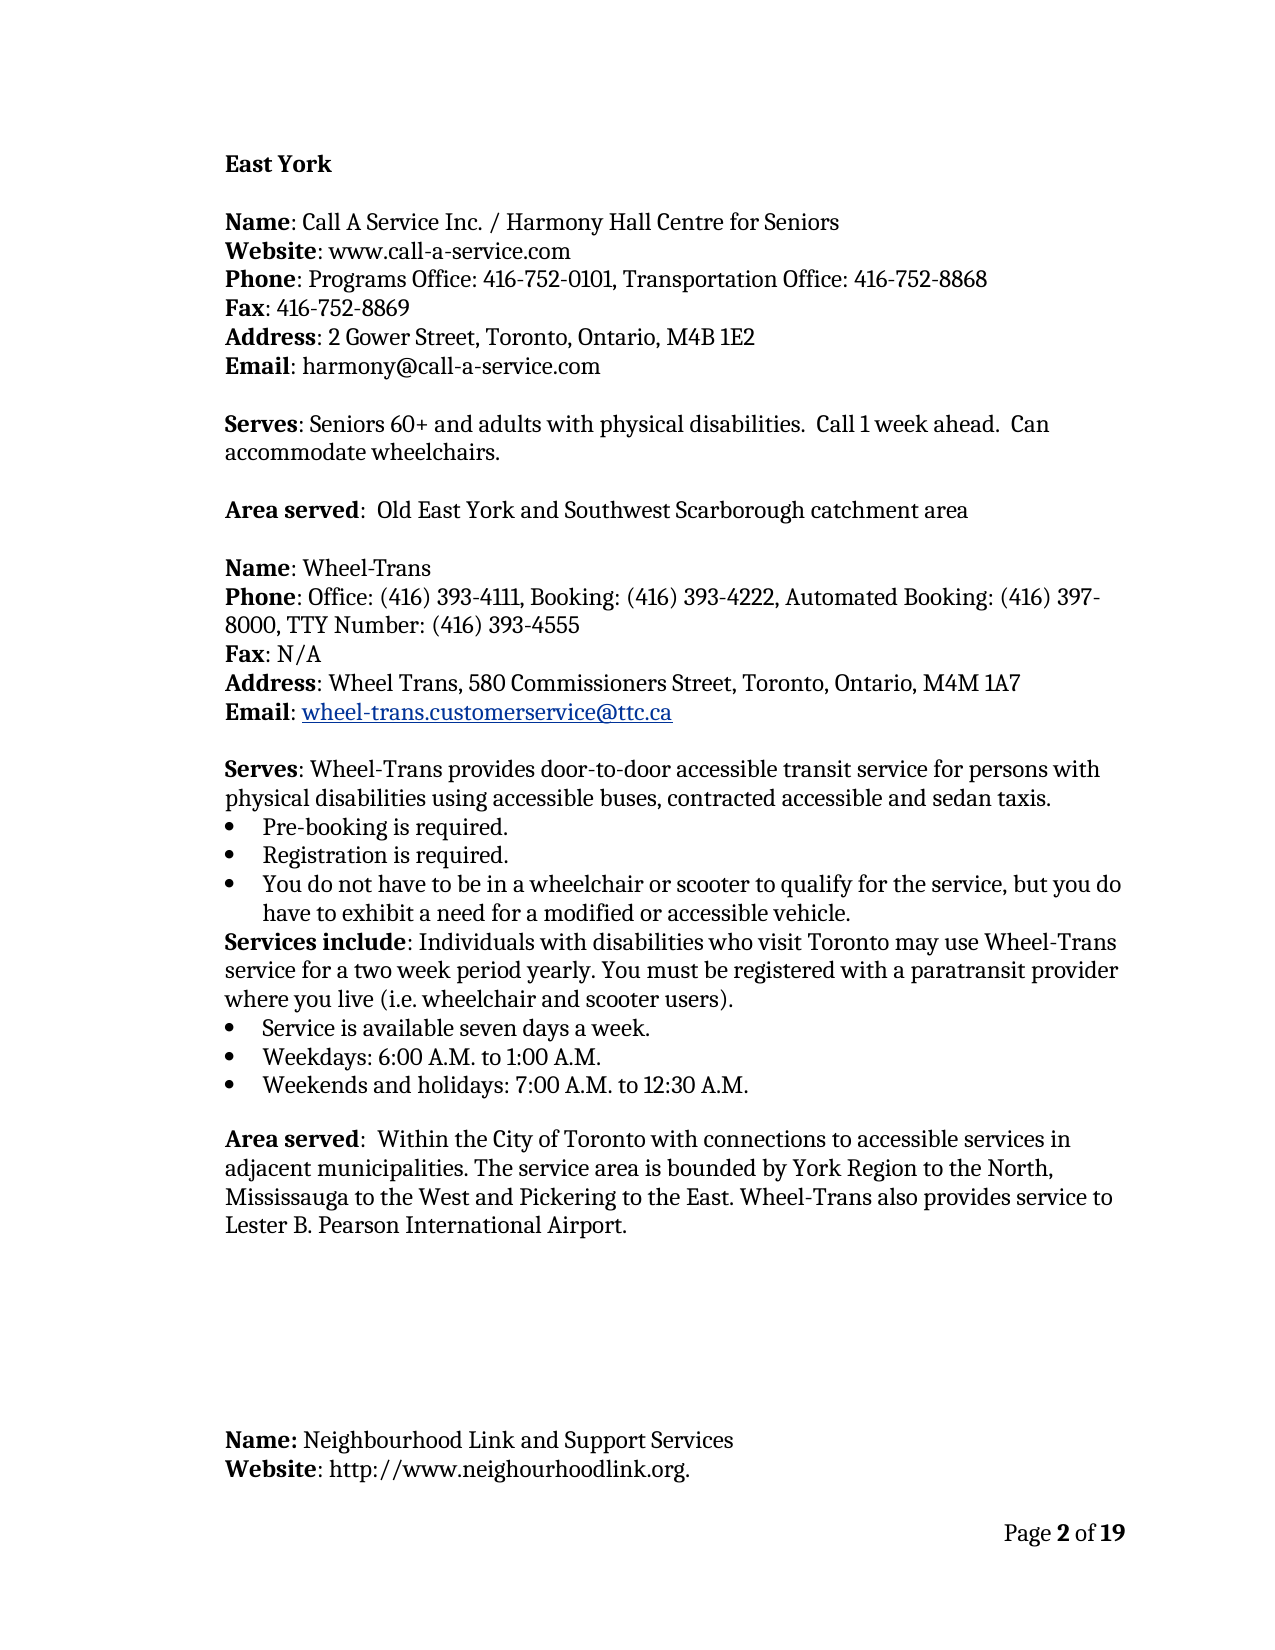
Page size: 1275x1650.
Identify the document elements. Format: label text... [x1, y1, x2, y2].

text Serves: Seniors 60+ and adults with physical disabilities. Call 1 week ahead. Can accommodate wheelchairs. [225, 409, 1125, 467]
text Fax: 416-752-8869 [225, 294, 1125, 323]
list You do not have to be in a wheelchair or scooter to qualify for the service, but you do have to exhibit a need for a modified or accessible vehicle. [225, 870, 1125, 927]
text Phone: Office: (416) 393-4111, Booking: (416) 393-4222, Automated Booking: (416) 397-8000, TTY Number: (416) 393-4555 [225, 582, 1125, 640]
text Services include: Individuals with disabilities who visit Toronto may use Wheel-Trans service for a two week period yearly. You must be registered with a paratransit provider where you live (i.e. wheelchair and scooter users). [225, 927, 1125, 1014]
text Fax: N/A [150, 640, 1125, 669]
text East York [225, 150, 1125, 179]
list Weekends and holidays: 7:00 A.M. to 12:30 A.M. [225, 1071, 1125, 1100]
text Area served: Old East York and Southwest Scarborough catchment area [150, 496, 1125, 525]
text Website: www.call-a-service.com [225, 237, 1125, 265]
text Address: 2 Gower Street, Toronto, Ontario, M4B 1E2 [225, 323, 1125, 352]
text Email: wheel-trans.customerservice@ttc.ca [150, 697, 1125, 726]
text Email: harmony@call-a-service.com [225, 352, 1125, 380]
text Name: Wheel-Trans [150, 554, 1125, 582]
list Service is available seven days a week. [225, 1014, 1125, 1042]
text Name: Neighbourhood Link and Support Services [225, 1426, 1125, 1455]
list Pre-booking is required. [225, 812, 1125, 841]
text Name: Call A Service Inc. / Harmony Hall Centre for Seniors [225, 208, 1125, 237]
list Weekdays: 6:00 A.M. to 1:00 A.M. [225, 1042, 1125, 1071]
text Phone: Programs Office: 416-752-0101, Transportation Office: 416-752-8868 [150, 265, 1125, 294]
text Area served: Within the City of Toronto with connections to accessible services in adjacent municipalities. The service area is bounded by York Region to the North, Mississauga to the West and Pickering to the East. Wheel-Trans also provides service to Lester B. Pearson International Airport. [225, 1125, 1125, 1240]
text Address: Wheel Trans, 580 Commissioners Street, Toronto, Ontario, M4M 1A7 [225, 669, 1125, 697]
text Website: http://www.neighourhoodlink.org. [225, 1455, 1125, 1484]
text Serves: Wheel-Trans provides door-to-door accessible transit service for persons with physical disabilities using accessible buses, contracted accessible and sedan taxis. [225, 755, 1125, 812]
list Registration is required. [225, 841, 1125, 870]
